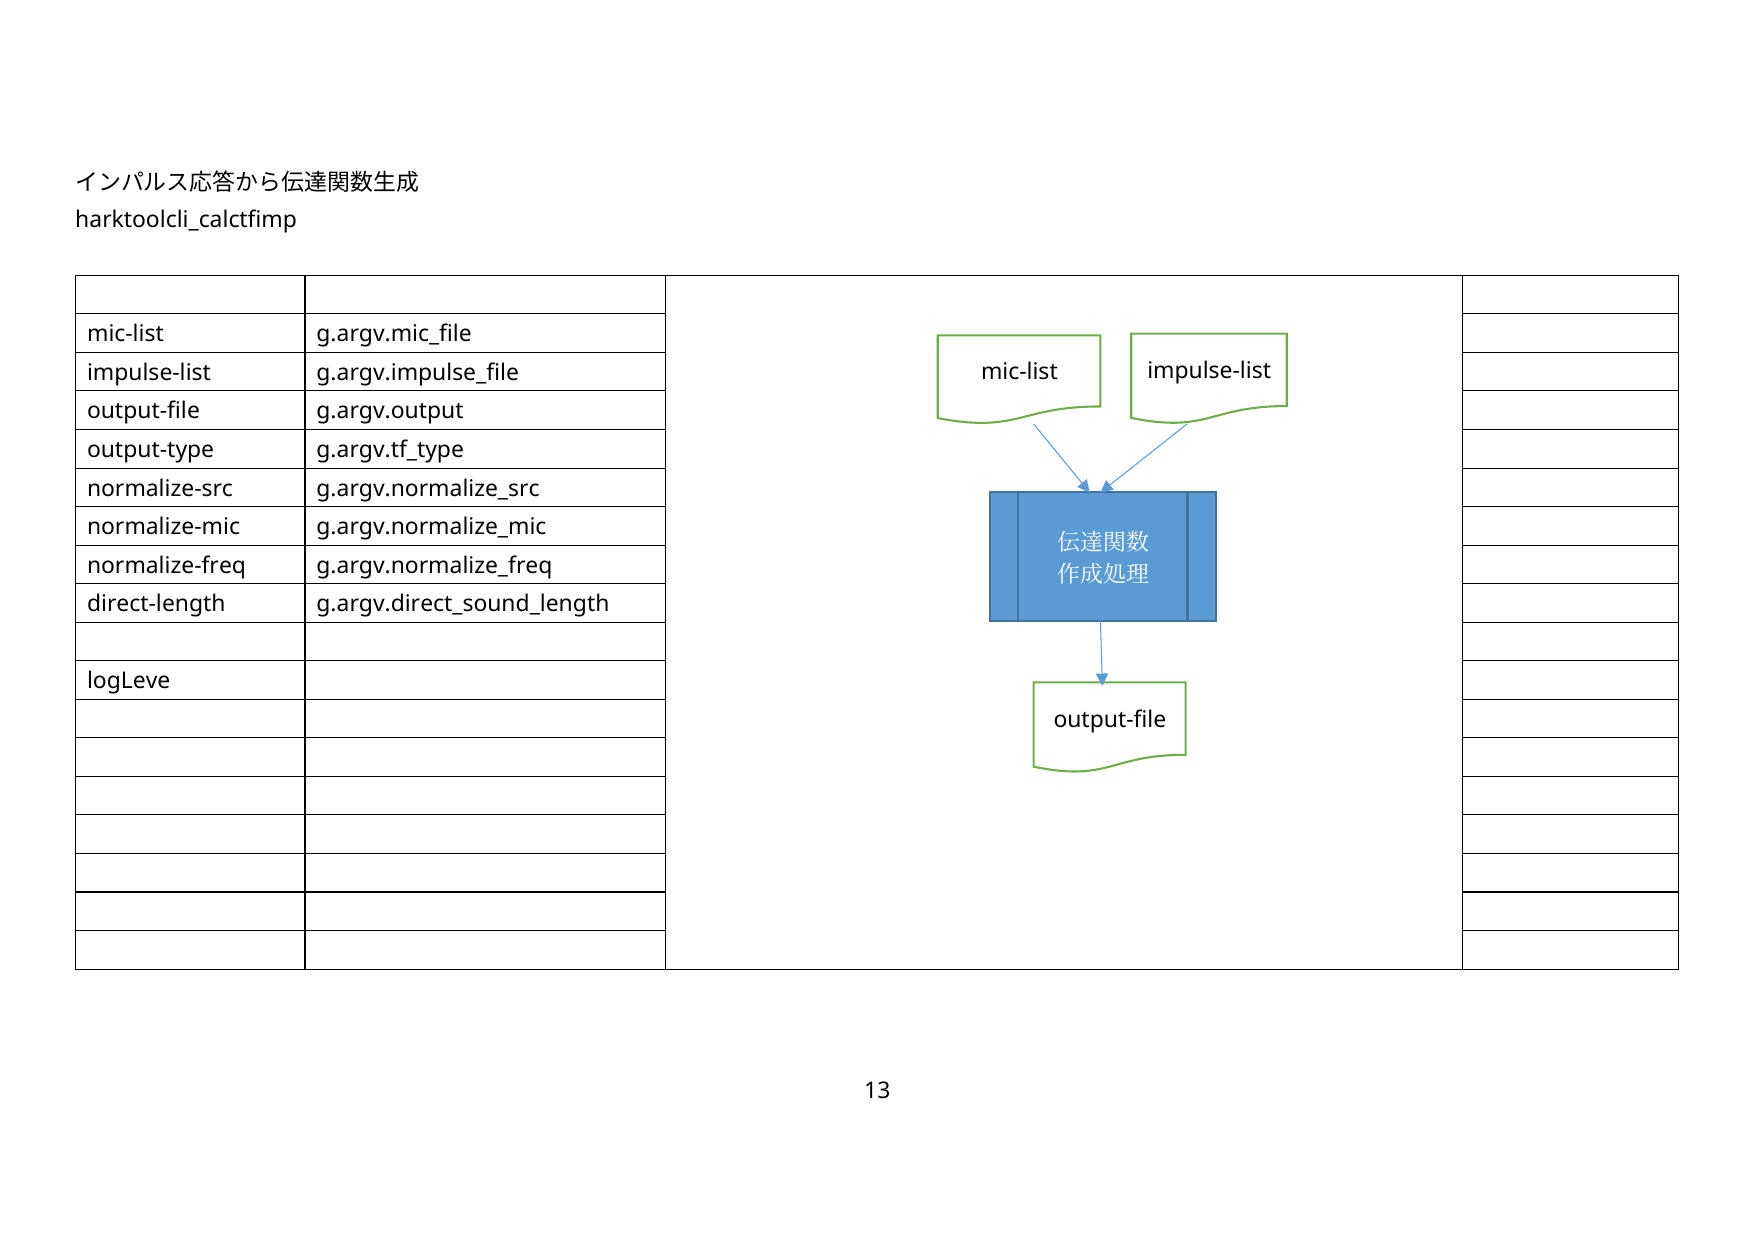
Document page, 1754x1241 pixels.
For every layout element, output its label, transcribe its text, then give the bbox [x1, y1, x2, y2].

table_cell g.argv.normalize_freq [306, 546, 665, 583]
table_cell [1463, 546, 1678, 583]
table_cell [1463, 738, 1678, 776]
table_header [76, 276, 304, 313]
table_cell normalize-src [76, 469, 304, 506]
table_cell [76, 854, 304, 891]
table_cell [306, 700, 665, 737]
table_cell direct-length [76, 584, 304, 622]
table_cell [1463, 777, 1678, 814]
table_cell [76, 623, 304, 660]
table_cell [1463, 931, 1678, 968]
table_cell [1463, 893, 1678, 930]
table_cell mic-list [76, 314, 304, 352]
table_cell [1463, 661, 1678, 699]
table_cell g.argv.impulse_file [306, 353, 665, 390]
table_cell g.argv.normalize_src [306, 469, 665, 506]
table_cell [1463, 391, 1678, 429]
table_cell [1463, 815, 1678, 853]
table_cell [306, 777, 665, 814]
table_cell [1463, 584, 1678, 622]
table_cell [76, 815, 304, 853]
table_cell [76, 893, 304, 930]
table_cell [306, 661, 665, 699]
table_cell [306, 623, 665, 660]
table_cell [306, 738, 665, 776]
table_cell [1463, 430, 1678, 467]
table_cell [1463, 353, 1678, 390]
table_cell [306, 931, 665, 968]
table_cell g.argv.tf_type [306, 430, 665, 467]
table_cell g.argv.mic_file [306, 314, 665, 352]
table_cell normalize-freq [76, 546, 304, 583]
table_header [1463, 276, 1678, 313]
table_cell normalize-mic [76, 507, 304, 544]
table_cell [306, 854, 665, 891]
table_cell [76, 700, 304, 737]
table_header [306, 276, 665, 313]
table_cell g.argv.direct_sound_length [306, 584, 665, 622]
table_cell g.argv.normalize_mic [306, 507, 665, 544]
table_cell [306, 893, 665, 930]
table_header [666, 276, 1462, 968]
table_cell output-type [76, 430, 304, 467]
table_cell [76, 738, 304, 776]
table_cell output-file [76, 391, 304, 429]
table_cell [1463, 314, 1678, 352]
table_cell g.argv.output [306, 391, 665, 429]
table_cell impulse-list [76, 353, 304, 390]
table_cell [1463, 469, 1678, 506]
table_cell [1463, 854, 1678, 891]
text harktoolcli_calctfimp [75, 200, 1679, 237]
text インパルス応答から伝達関数生成 [75, 162, 1679, 200]
table_cell logLeve [76, 661, 304, 699]
table_cell [76, 931, 304, 968]
table_cell [306, 815, 665, 853]
table_cell [1463, 700, 1678, 737]
table_cell [1463, 507, 1678, 544]
table_cell [1463, 623, 1678, 660]
table_cell [76, 777, 304, 814]
